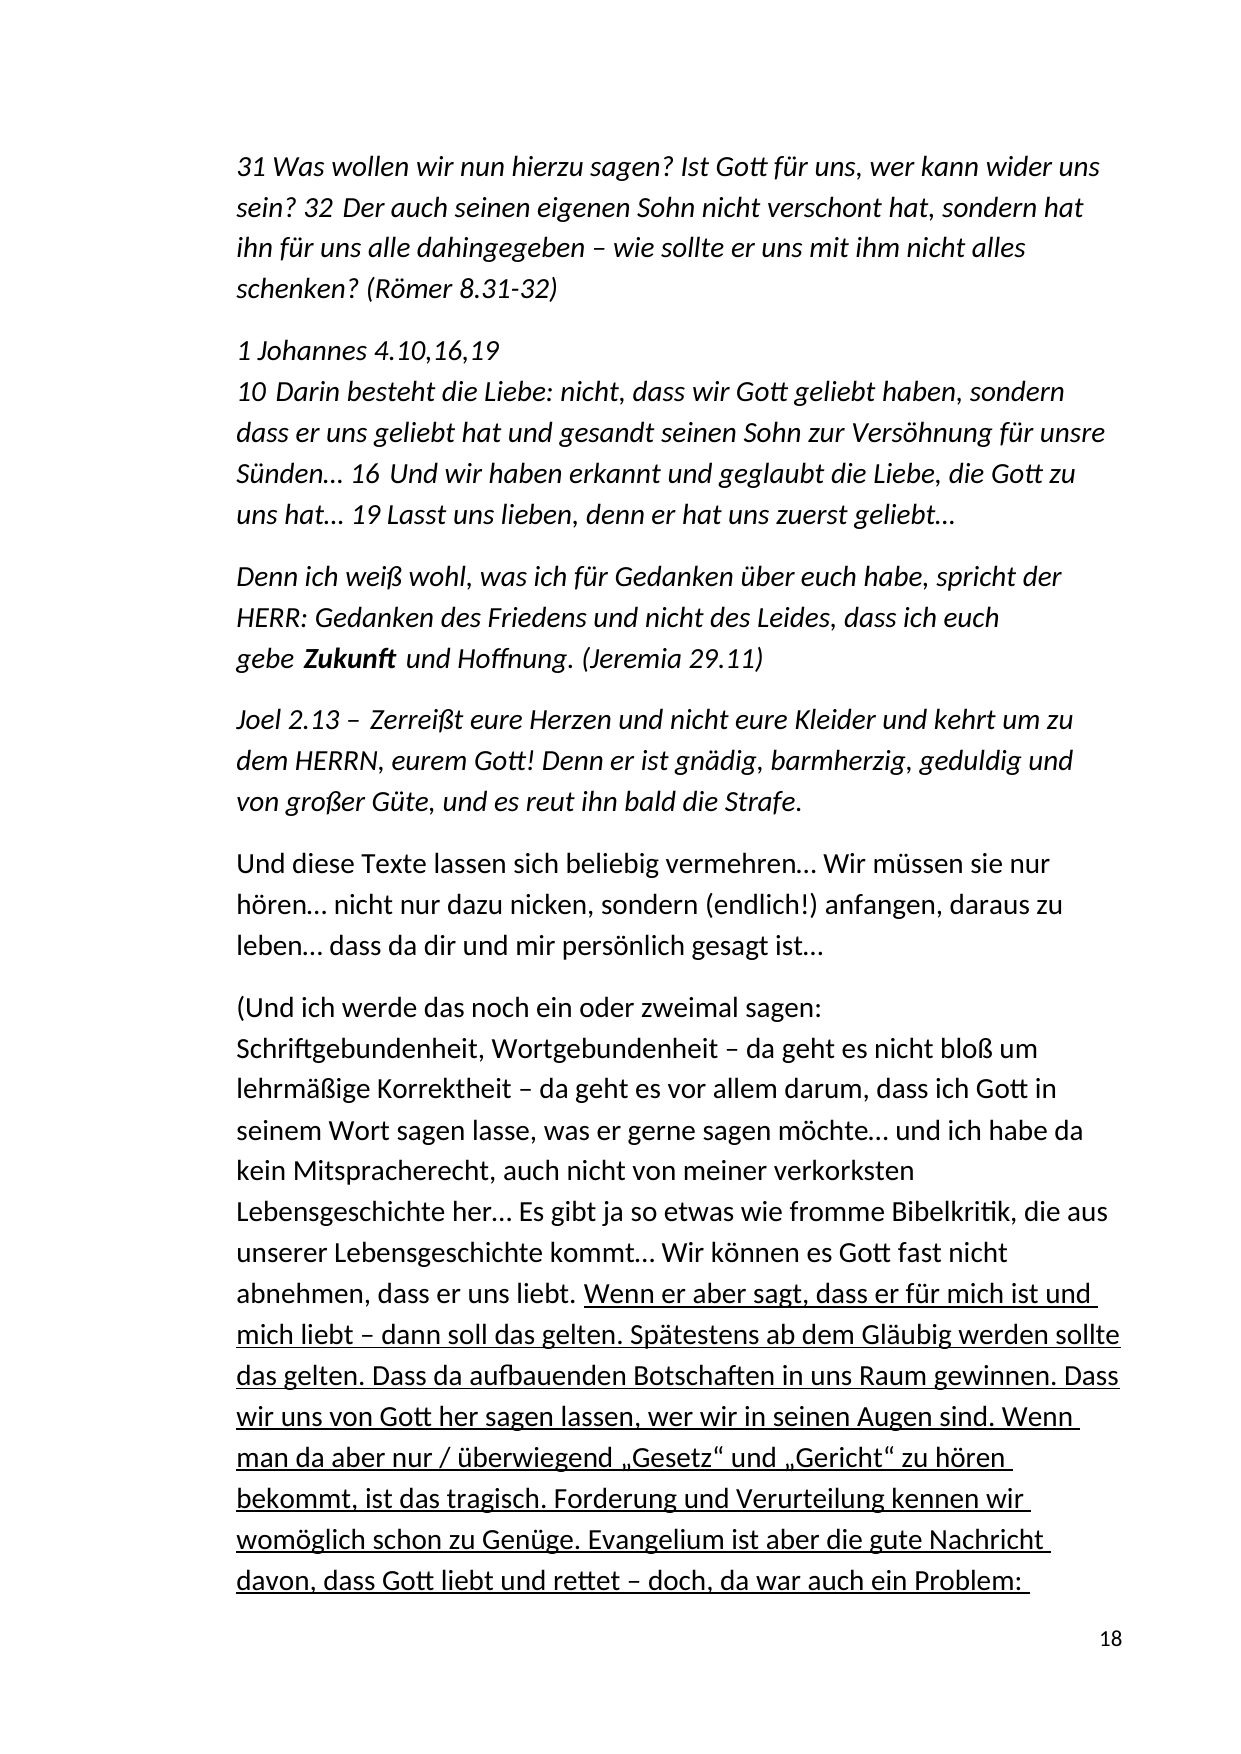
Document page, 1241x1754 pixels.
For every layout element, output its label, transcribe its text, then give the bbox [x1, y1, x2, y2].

text Denn ich weiß wohl, was ich für Gedanken über euch habe, spricht der HERR: Gedanken des Friedens und nicht des Leides, dass ich euch gebe Zukunft und Hoffnung. (Jeremia 29.11) [236, 558, 1122, 675]
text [236, 989, 1122, 1597]
text Und diese Texte lassen sich beliebig vermehren… Wir müssen sie nur hören… nicht nur dazu nicken, sondern (endlich!) anfangen, daraus zu leben… dass da dir und mir persönlich gesagt ist… [236, 845, 1122, 963]
text Joel 2.13 – Zerreißt eure Herzen und nicht eure Kleider und kehrt um zu dem HERRN, eurem Gott! Denn er ist gnädig, barmherzig, geduldig und von großer Güte, und es reut ihn bald die Strafe. [236, 701, 1122, 819]
text 1 Johannes 4.10,16,19 10 Darin besteht die Liebe: nicht, dass wir Gott geliebt haben, sondern dass er uns geliebt hat und gesandt seinen Sohn zur Versöhnung für unsre Sünden… 16 Und wir haben erkannt und geglaubt die Liebe, die Gott zu uns hat… 19 Lasst uns lieben, denn er hat uns zuerst geliebt… [236, 332, 1122, 532]
text 31 Was wollen wir nun hierzu sagen? Ist Gott für uns, wer kann wider uns sein? 32 Der auch seinen eigenen Sohn nicht verschont hat, sondern hat ihn für uns alle dahingegeben – wie sollte er uns mit ihm nicht alles schenken? (Römer 8.31-32) [236, 148, 1122, 306]
